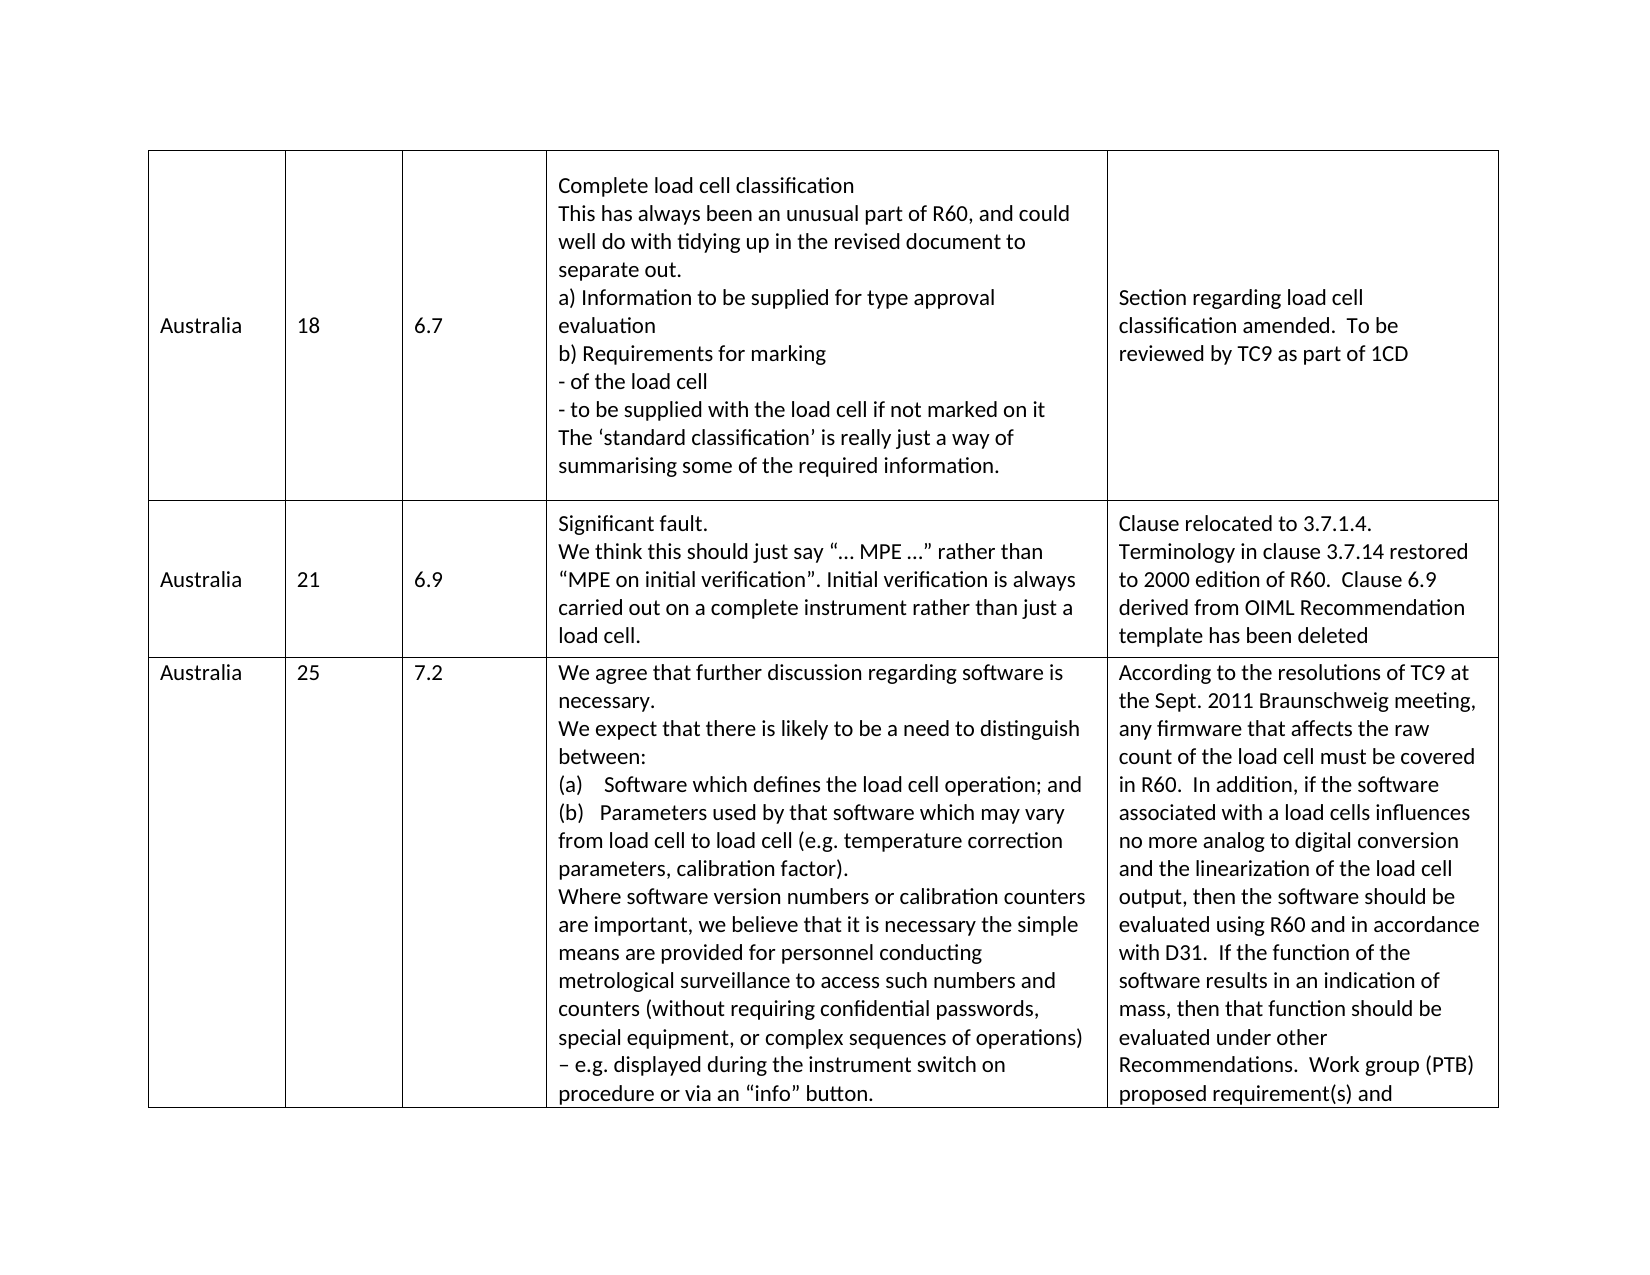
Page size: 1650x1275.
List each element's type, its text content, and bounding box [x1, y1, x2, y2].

table_cell Significant fault. We think this should just say “… MPE …” rather than “MPE on initial verification”. Initial verification is always carried out on a complete instrument rather than just a load cell. [547, 501, 1107, 657]
table_cell 21 [286, 501, 402, 657]
table_cell Australia [149, 501, 285, 657]
table_cell 6.9 [403, 501, 546, 657]
table_cell Complete load cell classification This has always been an unusual part of R60, and could well do with tidying up in the revised document to separate out. a) Information to be supplied for type approval evaluation b) Requirements for marking - of the load cell - to be supplied with the load cell if not marked on it The ‘standard classification’ is really just a way of summarising some of the required information. [547, 151, 1107, 500]
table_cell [1108, 658, 1498, 1107]
table_cell Section regarding load cell classification amended. To be reviewed by TC9 as part of 1CD [1108, 151, 1498, 500]
table_cell Clause relocated to 3.7.1.4. Terminology in clause 3.7.14 restored to 2000 edition of R60. Clause 6.9 derived from OIML Recommendation template has been deleted [1108, 501, 1498, 657]
table_cell 7.2 [403, 658, 546, 1107]
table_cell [547, 658, 1107, 1107]
table_cell Australia [149, 658, 285, 1107]
table_cell 25 [286, 658, 402, 1107]
table_cell 6.7 [403, 151, 546, 500]
table_cell Australia [149, 151, 285, 500]
table_cell 18 [286, 151, 402, 500]
